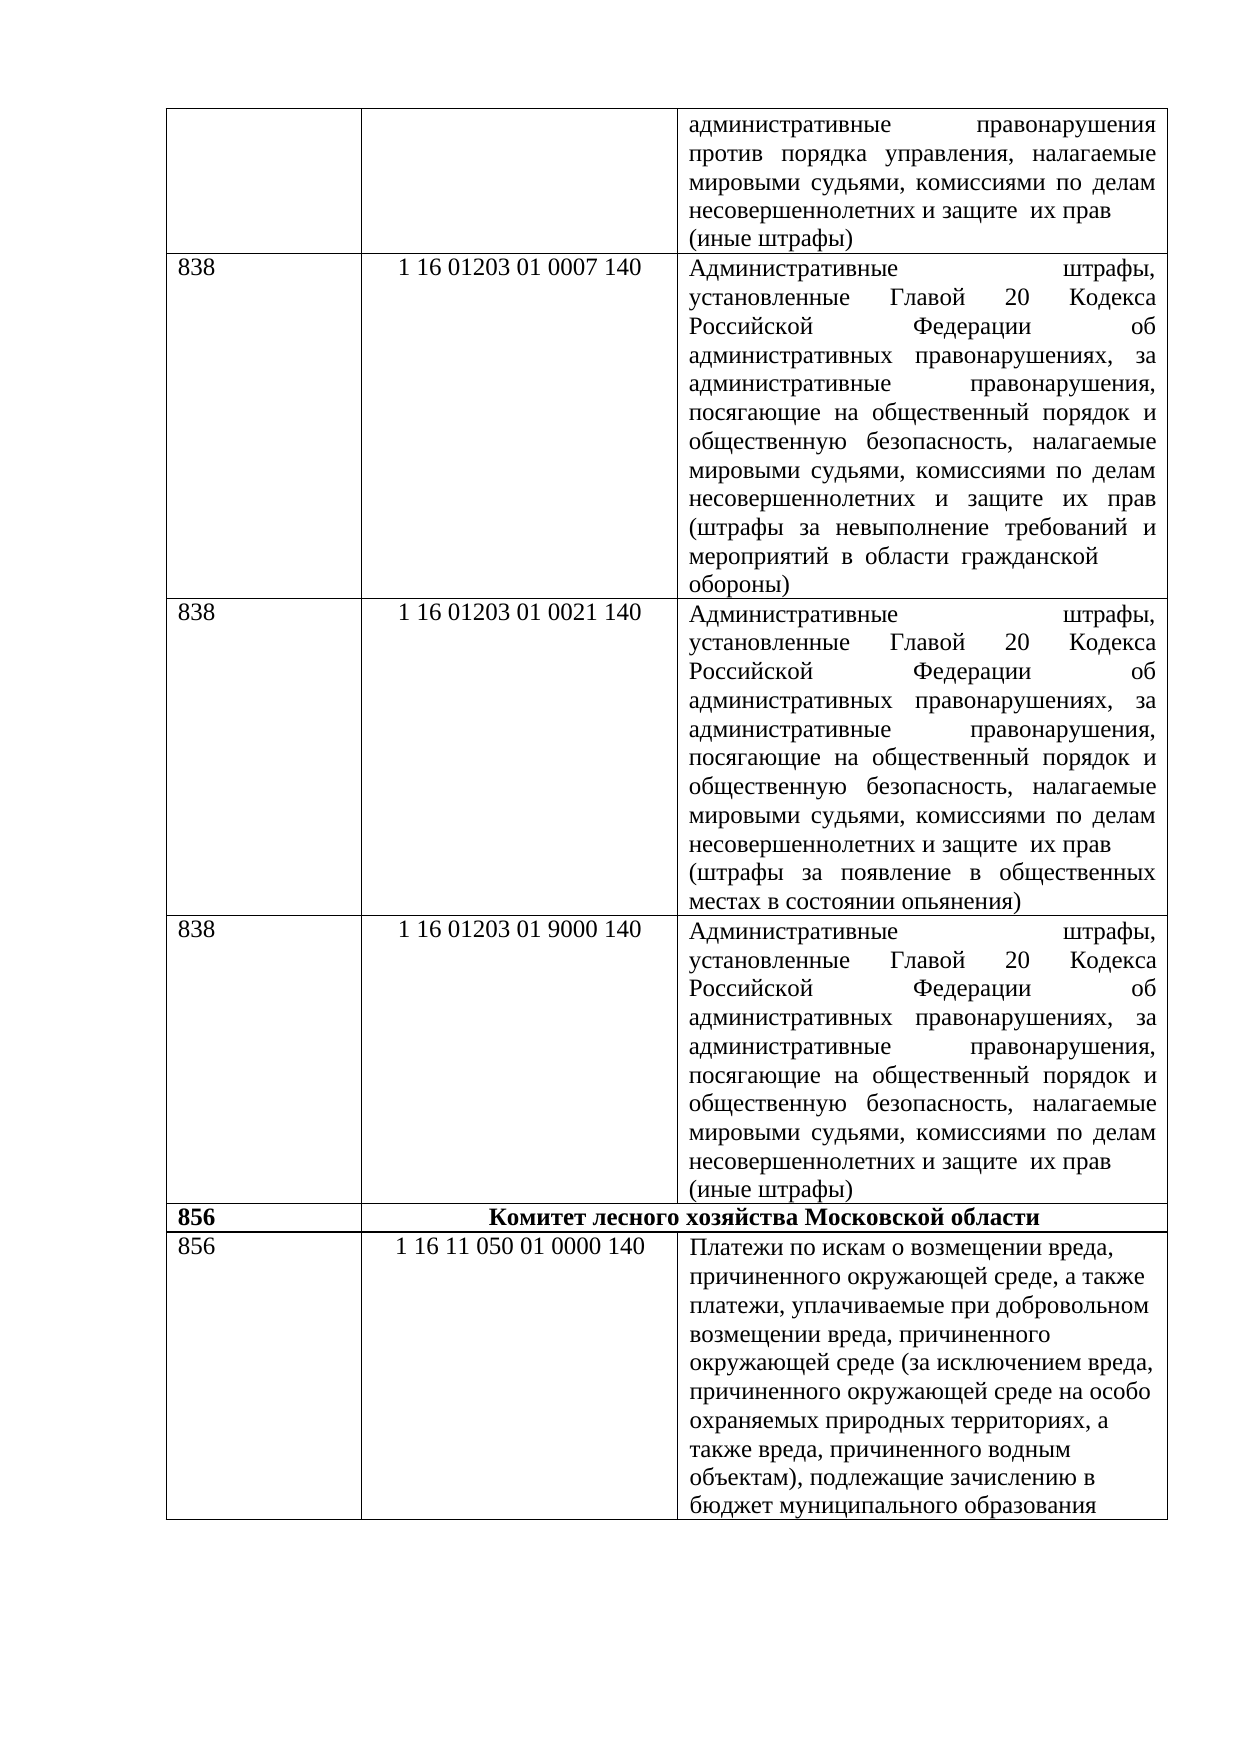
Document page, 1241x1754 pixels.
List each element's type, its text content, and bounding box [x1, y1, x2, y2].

table_header [362, 109, 677, 252]
table_cell 838 [167, 599, 361, 915]
table_cell Комитет лесного хозяйства Московской области [362, 1204, 1167, 1231]
table_cell 1 16 01203 01 0007 140 [362, 254, 677, 598]
table_cell 838 [167, 916, 361, 1203]
table_cell 1 16 01203 01 9000 140 [362, 916, 677, 1203]
table_cell Административные штрафы, установленные Главой 20 Кодекса Российской Федерации об административных правонарушениях, за административные правонарушения, посягающие на общественный порядок и общественную безопасность, налагаемые мировыми судьями, комиссиями по делам несовершеннолетних и защите их прав (штрафы за появление в общественных местах в состоянии опьянения) [678, 599, 1167, 915]
table_cell 856 [167, 1204, 361, 1231]
table_cell 856 [167, 1233, 361, 1519]
table_cell Административные штрафы, установленные Главой 20 Кодекса Российской Федерации об административных правонарушениях, за административные правонарушения, посягающие на общественный порядок и общественную безопасность, налагаемые мировыми судьями, комиссиями по делам несовершеннолетних и защите их прав (штрафы за невыполнение требований и мероприятий в области гражданской обороны) [678, 254, 1167, 598]
table_cell Платежи по искам о возмещении вреда, причиненного окружающей среде, а также платежи, уплачиваемые при добровольном возмещении вреда, причиненного окружающей среде (за исключением вреда, причиненного окружающей среде на особо охраняемых природных территориях, а также вреда, причиненного водным объектам), подлежащие зачислению в бюджет муниципального образования [678, 1233, 1167, 1519]
table_cell Административные штрафы, установленные Главой 20 Кодекса Российской Федерации об административных правонарушениях, за административные правонарушения, посягающие на общественный порядок и общественную безопасность, налагаемые мировыми судьями, комиссиями по делам несовершеннолетних и защите их прав (иные штрафы) [678, 916, 1167, 1203]
table_cell 1 16 01203 01 0021 140 [362, 599, 677, 915]
table_header административные правонарушения против порядка управления, налагаемые мировыми судьями, комиссиями по делам несовершеннолетних и защите их прав (иные штрафы) [678, 109, 1167, 252]
table_header [167, 109, 361, 252]
table_cell 838 [167, 254, 361, 598]
table_cell 1 16 11 050 01 0000 140 [362, 1233, 677, 1519]
